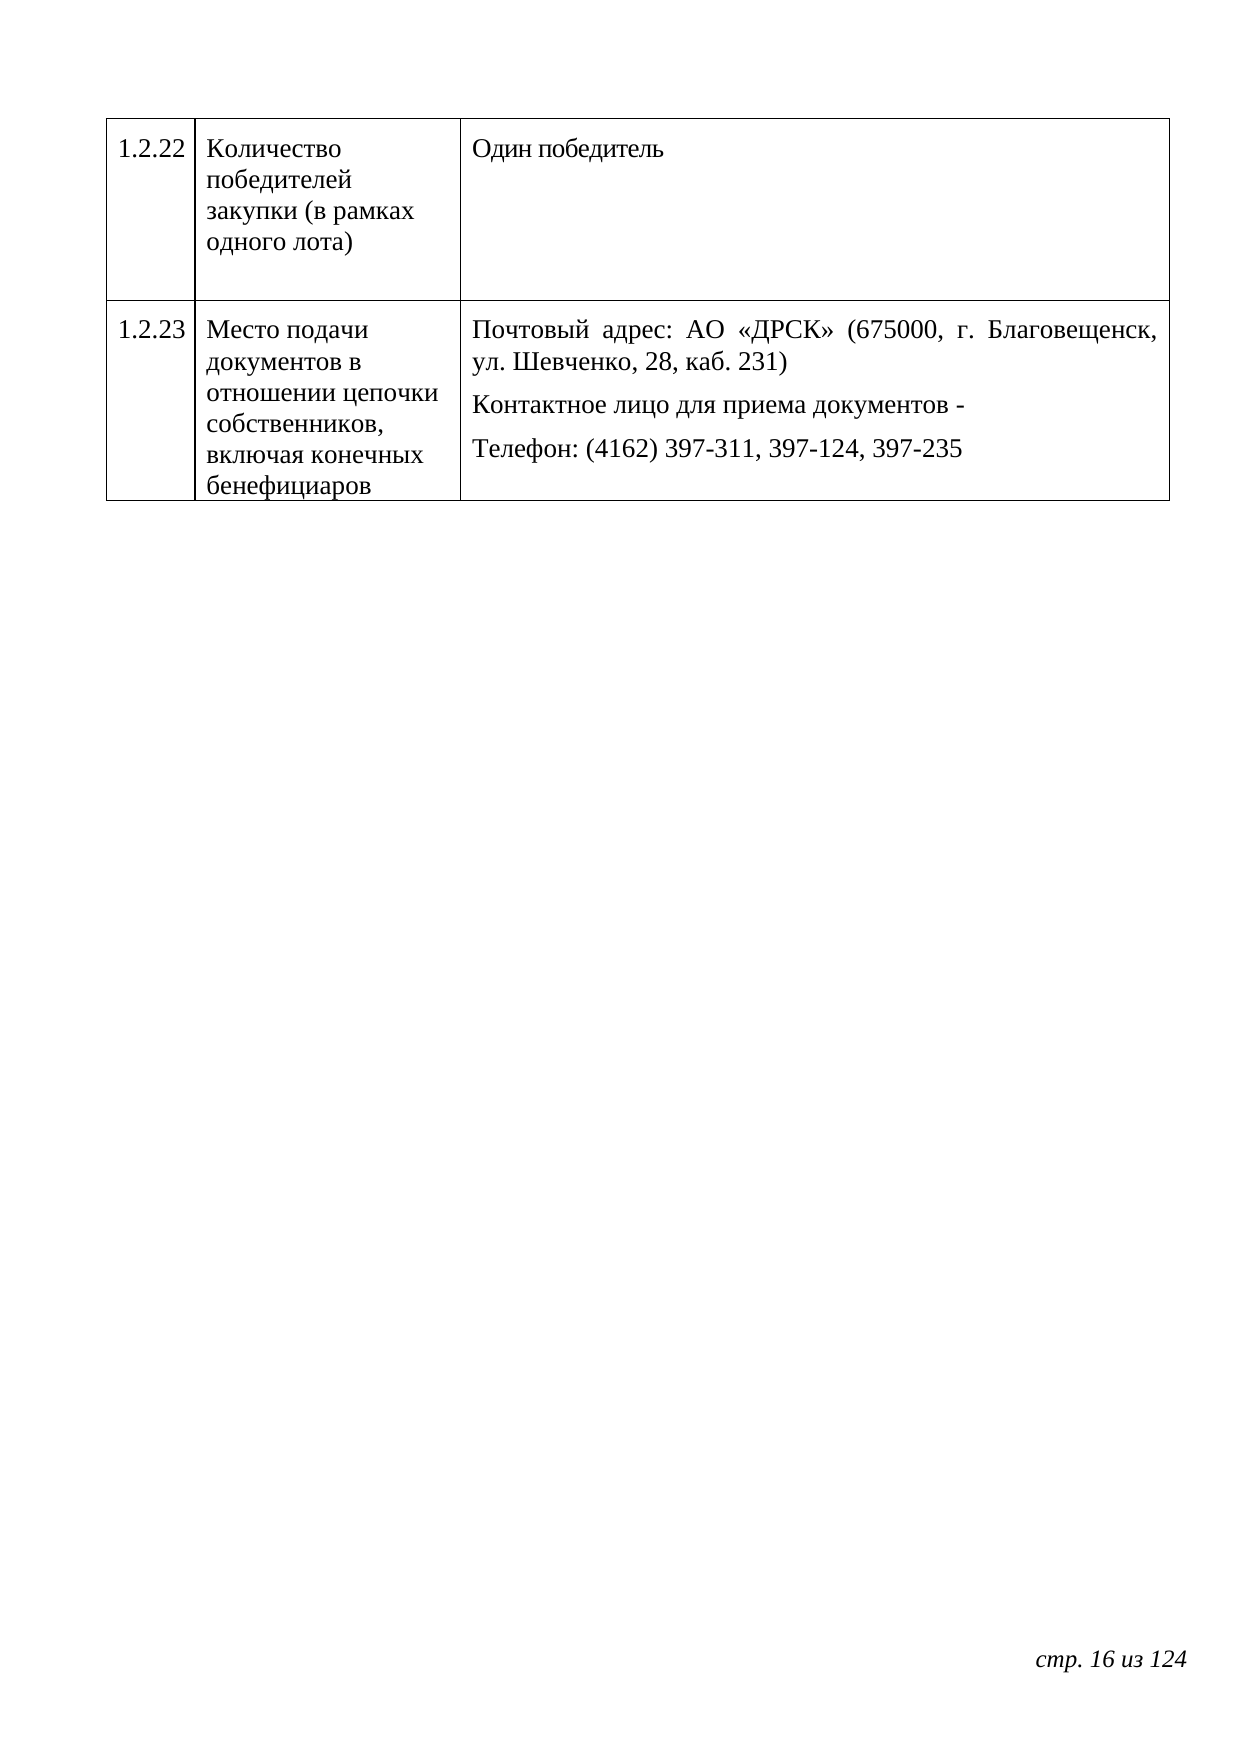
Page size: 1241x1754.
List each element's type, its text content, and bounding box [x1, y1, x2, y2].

table_cell [107, 301, 194, 500]
table_cell Количество победителей закупки (в рамках одного лота) [196, 119, 460, 300]
table_cell [107, 119, 194, 300]
table_cell Один победитель [461, 119, 1169, 300]
table_cell Место подачи документов в отношении цепочки собственников, включая конечных бенефициаров [196, 301, 460, 500]
table_cell Почтовый адрес: АО «ДРСК» (675000, г. Благовещенск, ул. Шевченко, 28, каб. 231) Контактное лицо для приема документов - Телефон: (4162) 397-311, 397-124, 397-235 [461, 301, 1169, 500]
